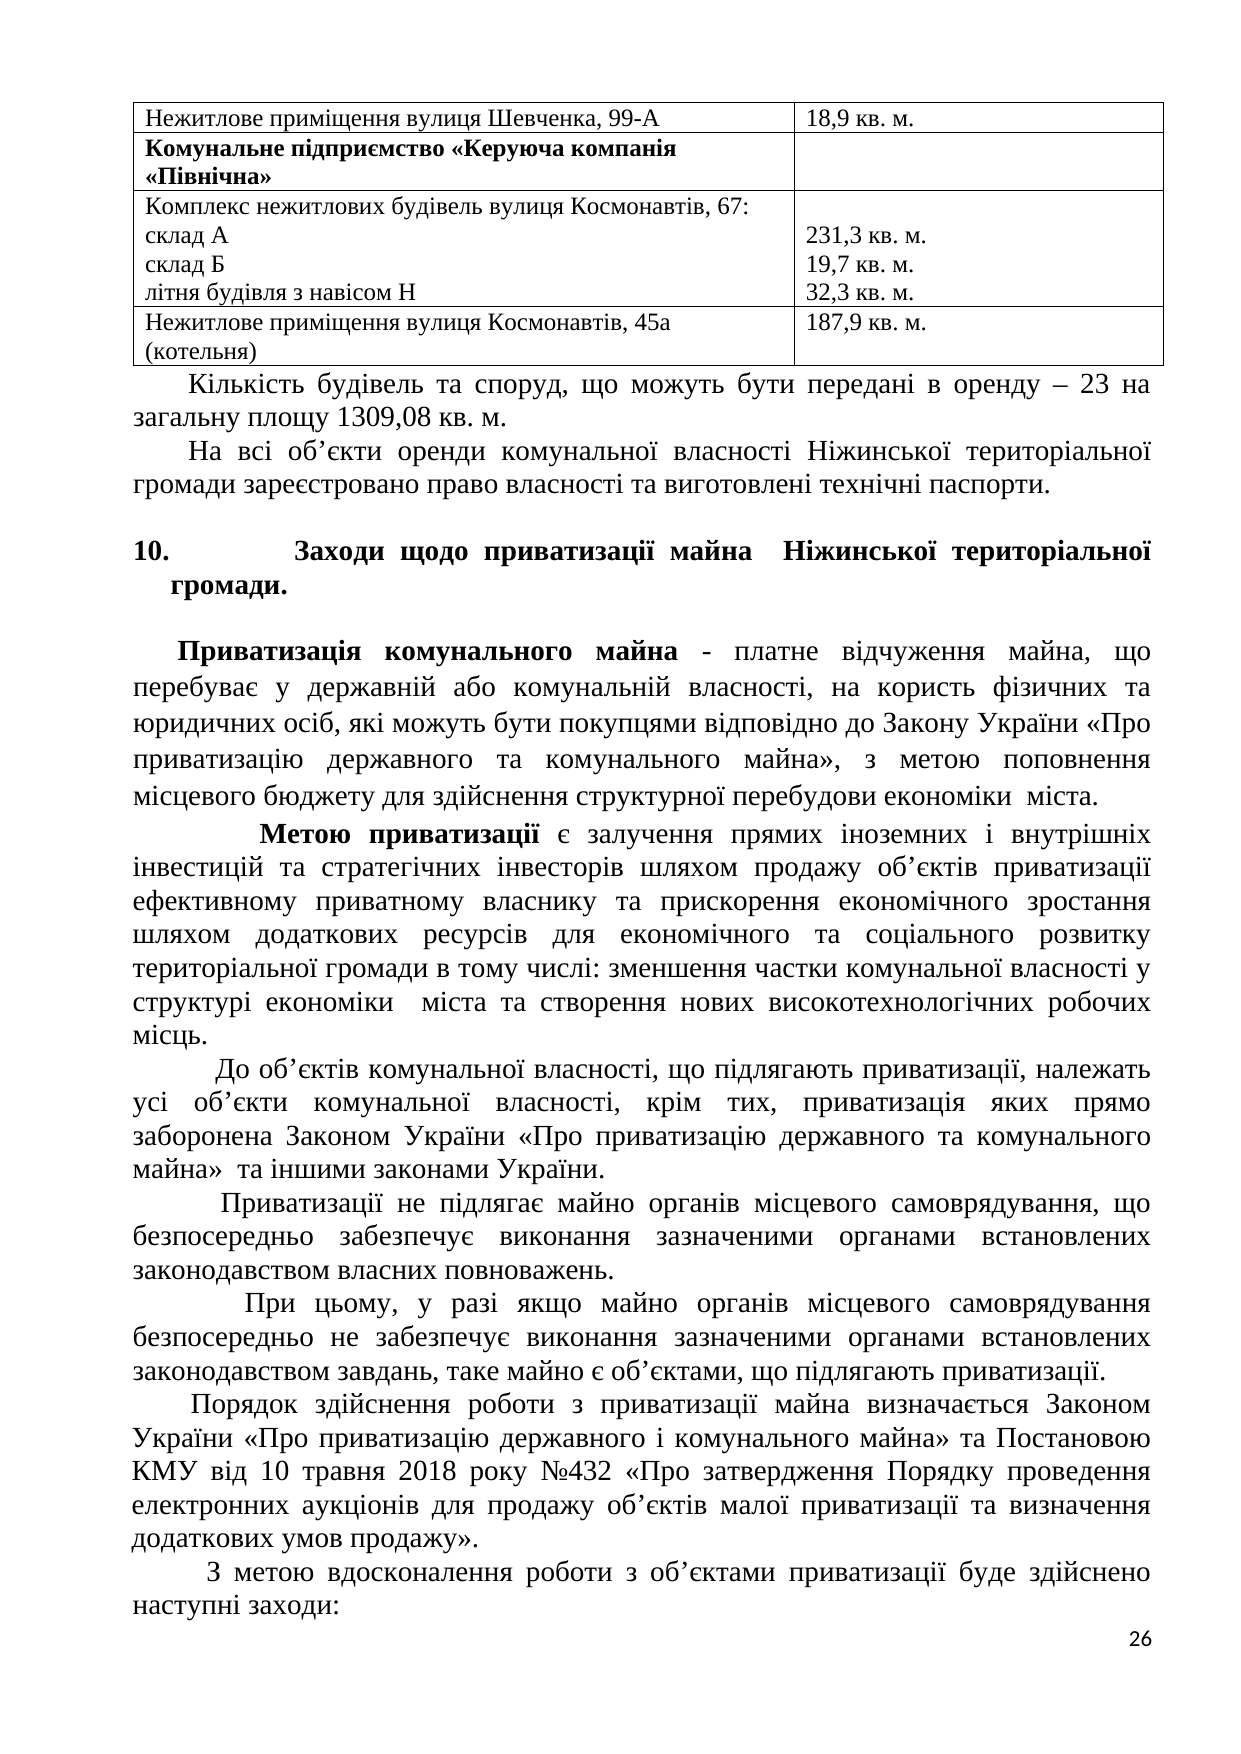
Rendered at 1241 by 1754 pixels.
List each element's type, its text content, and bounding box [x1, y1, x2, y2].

table_cell 187,9 кв. м. [795, 307, 1163, 365]
text Приватизація комунального майна - платне відчуження майна, що перебуває у державній або комунальній власності, на користь фізичних та юридичних осіб, які можуть бути покупцями відповідно до Закону України «Про приватизацію державного та комунального майна», з метою поповнення місцевого бюджету для здійснення структурної перебудови економіки міста. [133, 633, 1152, 811]
table_cell 18,9 кв. м. [795, 103, 1163, 132]
text Порядок здійснення роботи з приватизації майна визначається Законом України «Про приватизацію державного і комунального майна» та Постановою КМУ від 10 травня 2018 року №432 «Про затвердження Порядку проведення електронних аукціонів для продажу об’єктів малої приватизації та визначення додаткових умов продажу». [131, 1386, 1152, 1554]
text З метою вдосконалення роботи з об’єктами приватизації буде здійснено наступні заходи: [132, 1554, 1152, 1621]
table_cell [795, 133, 1163, 190]
table_cell Комплекс нежитлових будівель вулиця Космонавтів, 67: склад А склад Б літня будівля з навісом Н [134, 191, 794, 306]
list Заходи щодо приватизації майна Ніжинської територіальної громади. [133, 533, 1152, 601]
text При цьому, у разі якщо майно органів місцевого самоврядування безпосередньо не забезпечує виконання зазначеними органами встановлених законодавством завдань, таке майно є об’єктами, що підлягають приватизації. [132, 1286, 1152, 1386]
table_cell Нежитлове приміщення вулиця Космонавтів, 45а (котельня) [134, 307, 794, 365]
text До об’єктів комунальної власності, що підлягають приватизації, належать усі об’єкти комунальної власності, крім тих, приватизація яких прямо заборонена Законом України «Про приватизацію державного та комунального майна» та іншими законами України. [132, 1051, 1152, 1185]
text Приватизації не підлягає майно органів місцевого самоврядування, що безпосередньо забезпечує виконання зазначеними органами встановлених законодавством власних повноважень. [132, 1185, 1152, 1286]
text Метою приватизації є залучення прямих іноземних і внутрішніх інвестицій та стратегічних інвесторів шляхом продажу об’єктів приватизації ефективному приватному власнику та прискорення економічного зростання шляхом додаткових ресурсів для економічного та соціального розвитку територіальної громади в тому числі: зменшення частки комунальної власності у структурі економіки міста та створення нових високотехнологічних робочих місць. [132, 816, 1152, 1051]
table_cell Нежитлове приміщення вулиця Шевченка, 99-А [134, 103, 794, 132]
text На всі об’єкти оренди комунальної власності Ніжинської територіальної громади зареєстровано право власності та виготовлені технічні паспорти. [133, 433, 1152, 500]
table_cell 231,3 кв. м. 19,7 кв. м. 32,3 кв. м. [795, 191, 1163, 306]
table_cell Комунальне підприємство «Керуюча компанія «Північна» [134, 133, 794, 190]
text Кількість будівель та споруд, що можуть бути передані в оренду – 23 на загальну площу 1309,08 кв. м. [133, 366, 1152, 433]
